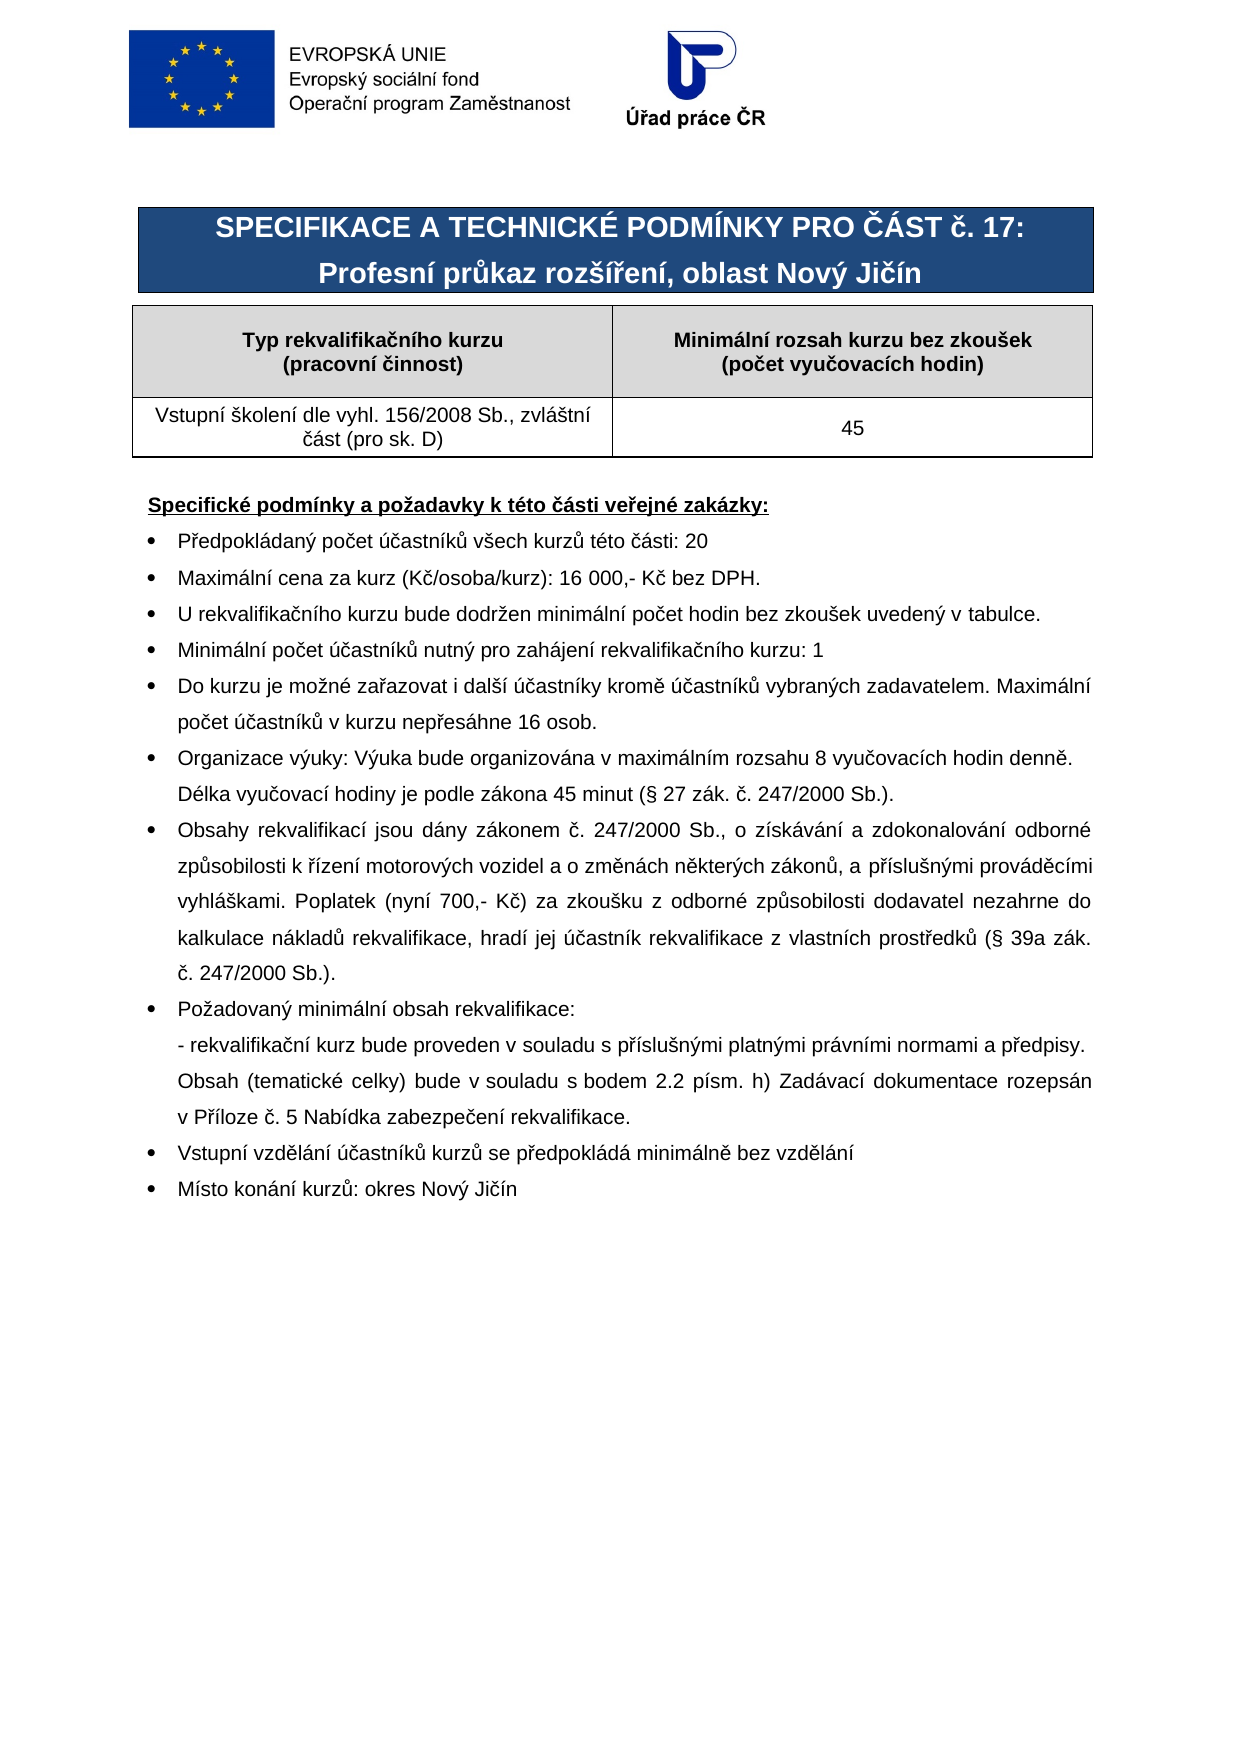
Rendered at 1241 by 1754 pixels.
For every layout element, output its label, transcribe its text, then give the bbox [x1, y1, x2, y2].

text Obsah (tematické celky) bude v souladu s bodem 2.2 písm. h) Zadávací dokumentace rozepsán v Příloze č. 5 Nabídka zabezpečení rekvalifikace. [148, 1069, 1093, 1129]
table_cell 45 [613, 398, 1092, 456]
text SPECIFIKACE A TECHNICKÉ PODMÍNKY PRO ČÁST č. 17: [139, 208, 1093, 243]
text - rekvalifikační kurz bude proveden v souladu s příslušnými platnými právními normami a předpisy. [177, 1033, 1093, 1057]
list Minimální počet účastníků nutný pro zahájení rekvalifikačního kurzu: 1 [148, 637, 1093, 661]
list Maximální cena za kurz (Kč/osoba/kurz): 16 000,- Kč bez DPH. [148, 565, 1093, 589]
list Předpokládaný počet účastníků všech kurzů této části: 20 [148, 529, 1093, 553]
list Požadovaný minimální obsah rekvalifikace: [148, 997, 1093, 1021]
list Místo konání kurzů: okres Nový Jičín [148, 1177, 1093, 1201]
text Profesní průkaz rozšíření, oblast Nový Jičín [139, 253, 1093, 292]
picture [128, 0, 797, 159]
table_header Minimální rozsah kurzu bez zkoušek (počet vyučovacích hodin) [613, 306, 1092, 397]
list Obsahy rekvalifikací jsou dány zákonem č. 247/2000 Sb., o získávání a zdokonalování odborné způsobilosti k řízení motorových vozidel a o změnách některých zákonů, a příslušnými prováděcími vyhláškami. Poplatek (nyní 700,- Kč) za zkoušku z odborné způsobilosti dodavatel nezahrne do kalkulace nákladů rekvalifikace, hradí jej účastník rekvalifikace z vlastních prostředků (§ 39a zák. č. 247/2000 Sb.). [148, 817, 1093, 985]
text Specifické podmínky a požadavky k této části veřejné zakázky: [148, 493, 1093, 517]
list U rekvalifikačního kurzu bude dodržen minimální počet hodin bez zkoušek uvedený v tabulce. [148, 601, 1093, 625]
list Organizace výuky: Výuka bude organizována v maximálním rozsahu 8 vyučovacích hodin denně. Délka vyučovací hodiny je podle zákona 45 minut (§ 27 zák. č. 247/2000 Sb.). [148, 745, 1093, 805]
list Vstupní vzdělání účastníků kurzů se předpokládá minimálně bez vzdělání [148, 1141, 1093, 1165]
table_header Typ rekvalifikačního kurzu (pracovní činnost) [133, 306, 612, 397]
table_cell Vstupní školení dle vyhl. 156/2008 Sb., zvláštní část (pro sk. D) [133, 398, 612, 456]
list Do kurzu je možné zařazovat i další účastníky kromě účastníků vybraných zadavatelem. Maximální počet účastníků v kurzu nepřesáhne 16 osob. [148, 673, 1093, 733]
